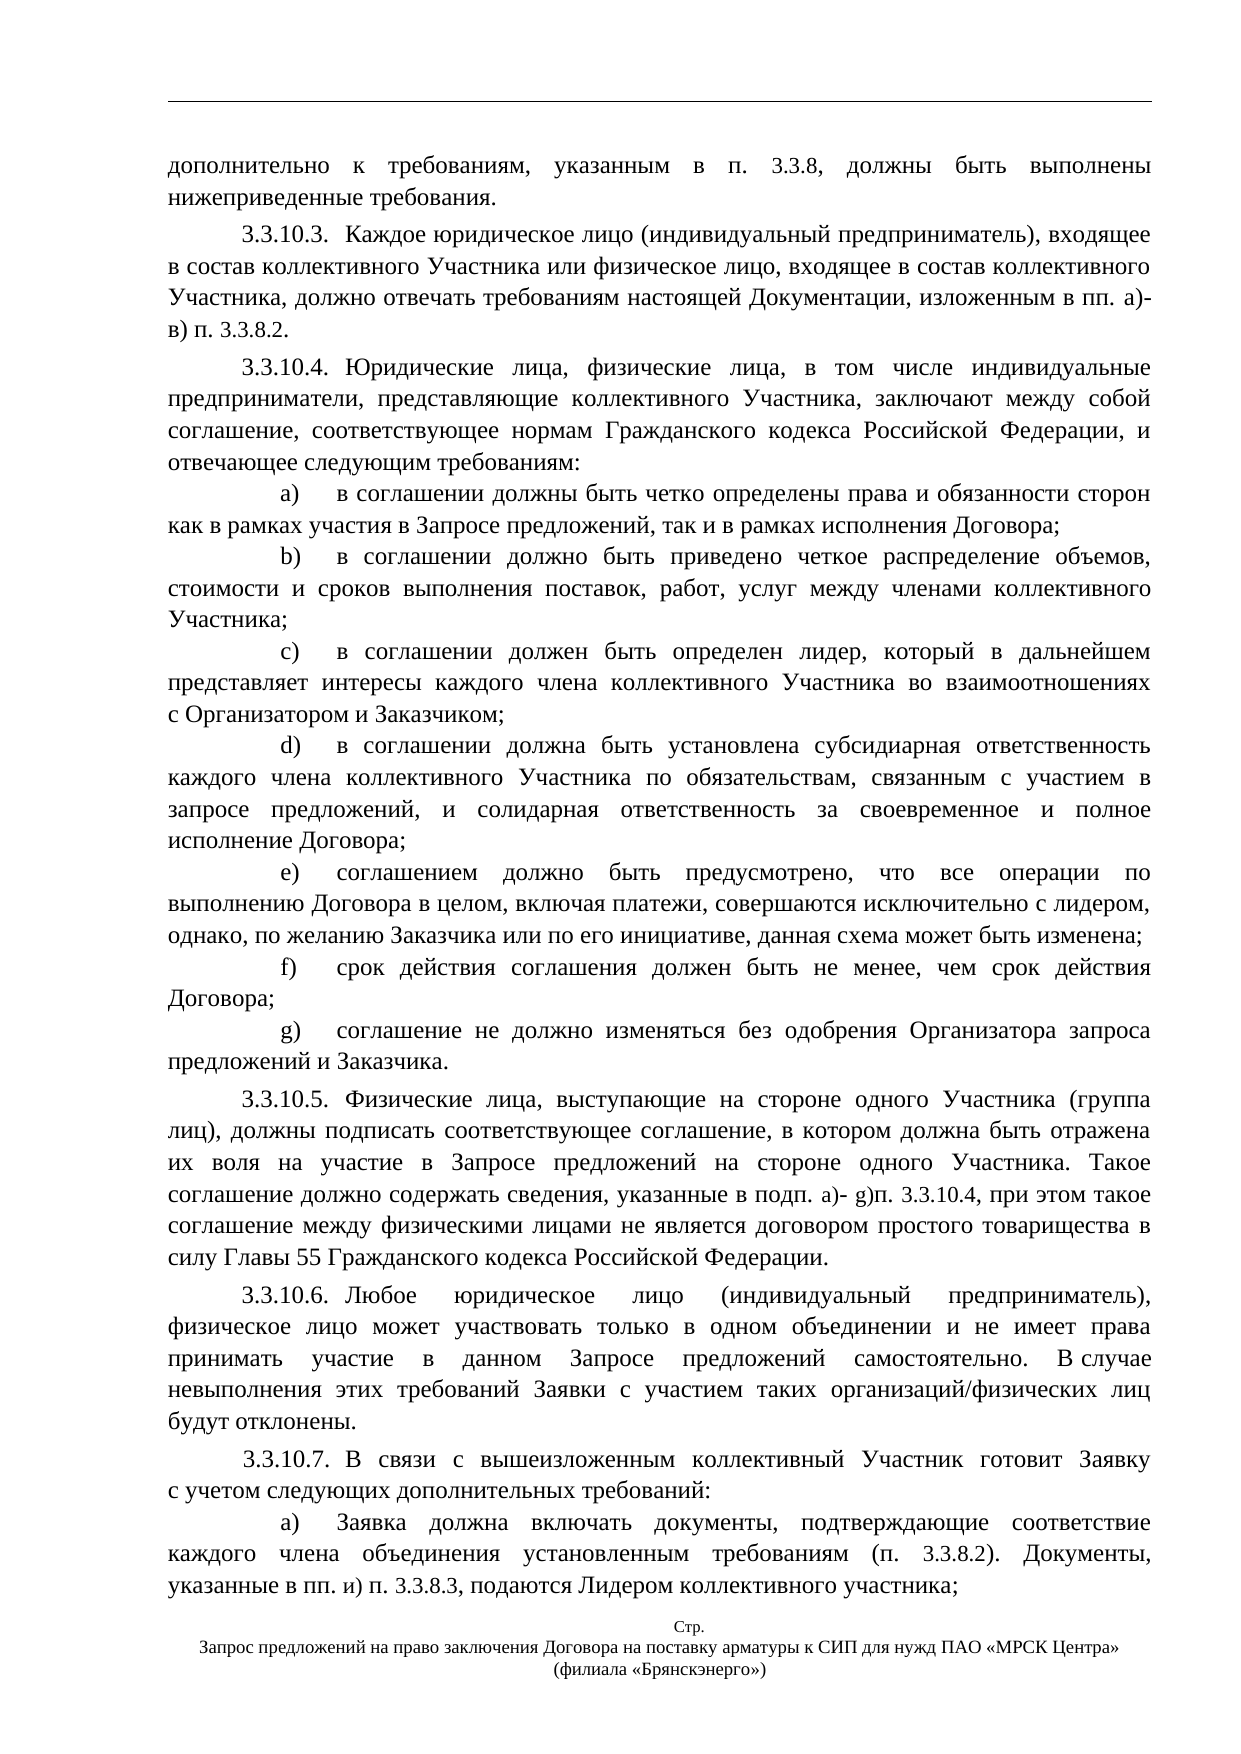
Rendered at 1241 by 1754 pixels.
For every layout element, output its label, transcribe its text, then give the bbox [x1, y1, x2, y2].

list в соглашении должна быть установлена субсидиарная ответственность каждого члена коллективного Участника по обязательствам, связанным с участием в запросе предложений, и солидарная ответственность за своевременное и полное исполнение Договора; [168, 731, 1152, 854]
list Юридические лица, физические лица, в том числе индивидуальные предприниматели, представляющие коллективного Участника, заключают между собой соглашение, соответствующее нормам Гражданского кодекса Российской Федерации, и отвечающее следующим требованиям: [168, 352, 1152, 475]
list В связи с вышеизложенным коллективный Участник готовит Заявку с учетом следующих дополнительных требований: [168, 1444, 1152, 1504]
list в соглашении должно быть приведено четкое распределение объемов, стоимости и сроков выполнения поставок, работ, услуг между членами коллективного Участника; [168, 541, 1152, 633]
list Заявка должна включать документы, подтверждающие соответствие каждого члена объединения установленным требованиям (п. 3.3.8.2). Документы, указанные в пп. и) п. 3.3.8.3, подаются Лидером коллективного участника; [168, 1507, 1152, 1599]
list соглашение не должно изменяться без одобрения Организатора запроса предложений и Заказчика. [168, 1015, 1152, 1075]
list в соглашении должен быть определен лидер, который в дальнейшем представляет интересы каждого члена коллективного Участника во взаимоотношениях с Организатором и Заказчиком; [168, 636, 1152, 728]
list в соглашении должны быть четко определены права и обязанности сторон как в рамках участия в Запросе предложений, так и в рамках исполнения Договора; [168, 478, 1152, 538]
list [168, 150, 1152, 210]
list Физические лица, выступающие на стороне одного Участника (группа лиц), должны подписать соответствующее соглашение, в котором должна быть отражена их воля на участие в Запросе предложений на стороне одного Участника. Такое соглашение должно содержать сведения, указанные в подп. a)- g)п. 3.3.10.4, при этом такое соглашение между физическими лицами не является договором простого товарищества в силу Главы 55 Гражданского кодекса Российской Федерации. [168, 1084, 1152, 1271]
list Любое юридическое лицо (индивидуальный предприниматель), физическое лицо может участвовать только в одном объединении и не имеет права принимать участие в данном Запросе предложений самостоятельно. В случае невыполнения этих требований Заявки с участием таких организаций/физических лиц будут отклонены. [168, 1280, 1152, 1435]
list срок действия соглашения должен быть не менее, чем срок действия Договора; [168, 952, 1152, 1012]
list соглашением должно быть предусмотрено, что все операции по выполнению Договора в целом, включая платежи, совершаются исключительно с лидером, однако, по желанию Заказчика или по его инициативе, данная схема может быть изменена; [168, 857, 1152, 949]
list Каждое юридическое лицо (индивидуальный предприниматель), входящее в состав коллективного Участника или физическое лицо, входящее в состав коллективного Участника, должно отвечать требованиям настоящей Документации, изложенным в пп. а)-в) п. 3.3.8.2. [168, 219, 1152, 343]
